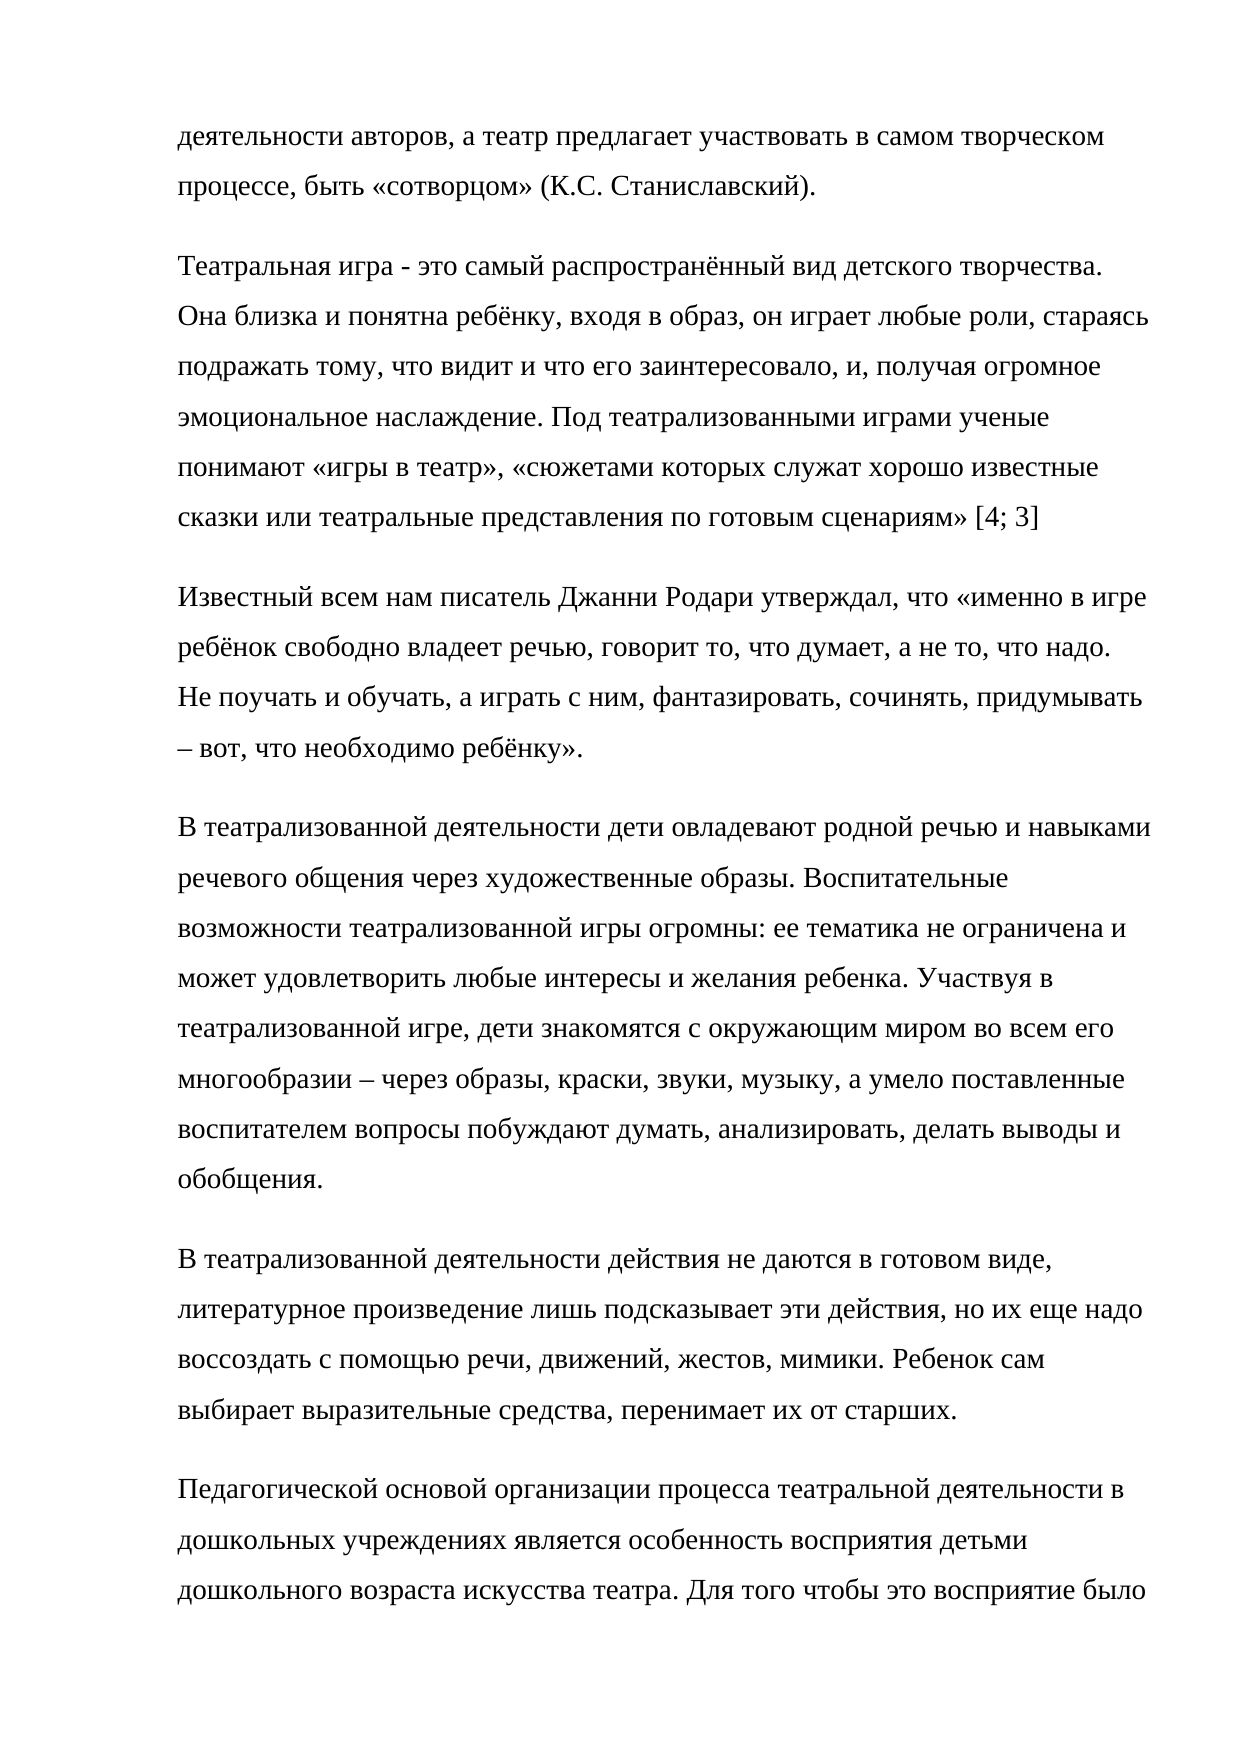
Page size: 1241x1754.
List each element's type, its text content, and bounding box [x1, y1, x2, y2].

text Театральная игра - это самый распространённый вид детского творчества. Она близка и понятна ребёнку, входя в образ, он играет любые роли, стараясь подражать тому, что видит и что его заинтересовало, и, получая огромное эмоциональное наслаждение. Под театрализованными играми ученые понимают «игры в театр», «сюжетами которых служат хорошо известные сказки или театральные представления по готовым сценариям» [4; 3] [177, 248, 1152, 533]
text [177, 118, 1152, 202]
text Известный всем нам писатель Джанни Родари утверждал, что «именно в игре ребёнок свободно владеет речью, говорит то, что думает, а не то, что надо. Не поучать и обучать, а играть с ним, фантазировать, сочинять, придумывать – вот, что необходимо ребёнку». [177, 579, 1152, 763]
text В театрализованной деятельности действия не даются в готовом виде, литературное произведение лишь подсказывает эти действия, но их еще надо воссоздать с помощью речи, движений, жестов, мимики. Ребенок сам выбирает выразительные средства, перенимает их от старших. [177, 1241, 1152, 1426]
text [177, 1471, 1152, 1606]
text В театрализованной деятельности дети овладевают родной речью и навыками речевого общения через художественные образы. Воспитательные возможности театрализованной игры огромны: ее тематика не ограничена и может удовлетворить любые интересы и желания ребенка. Участвуя в театрализованной игре, дети знакомятся с окружающим миром во всем его многообразии – через образы, краски, звуки, музыку, а умело поставленные воспитателем вопросы побуждают думать, анализировать, делать выводы и обобщения. [177, 809, 1152, 1195]
